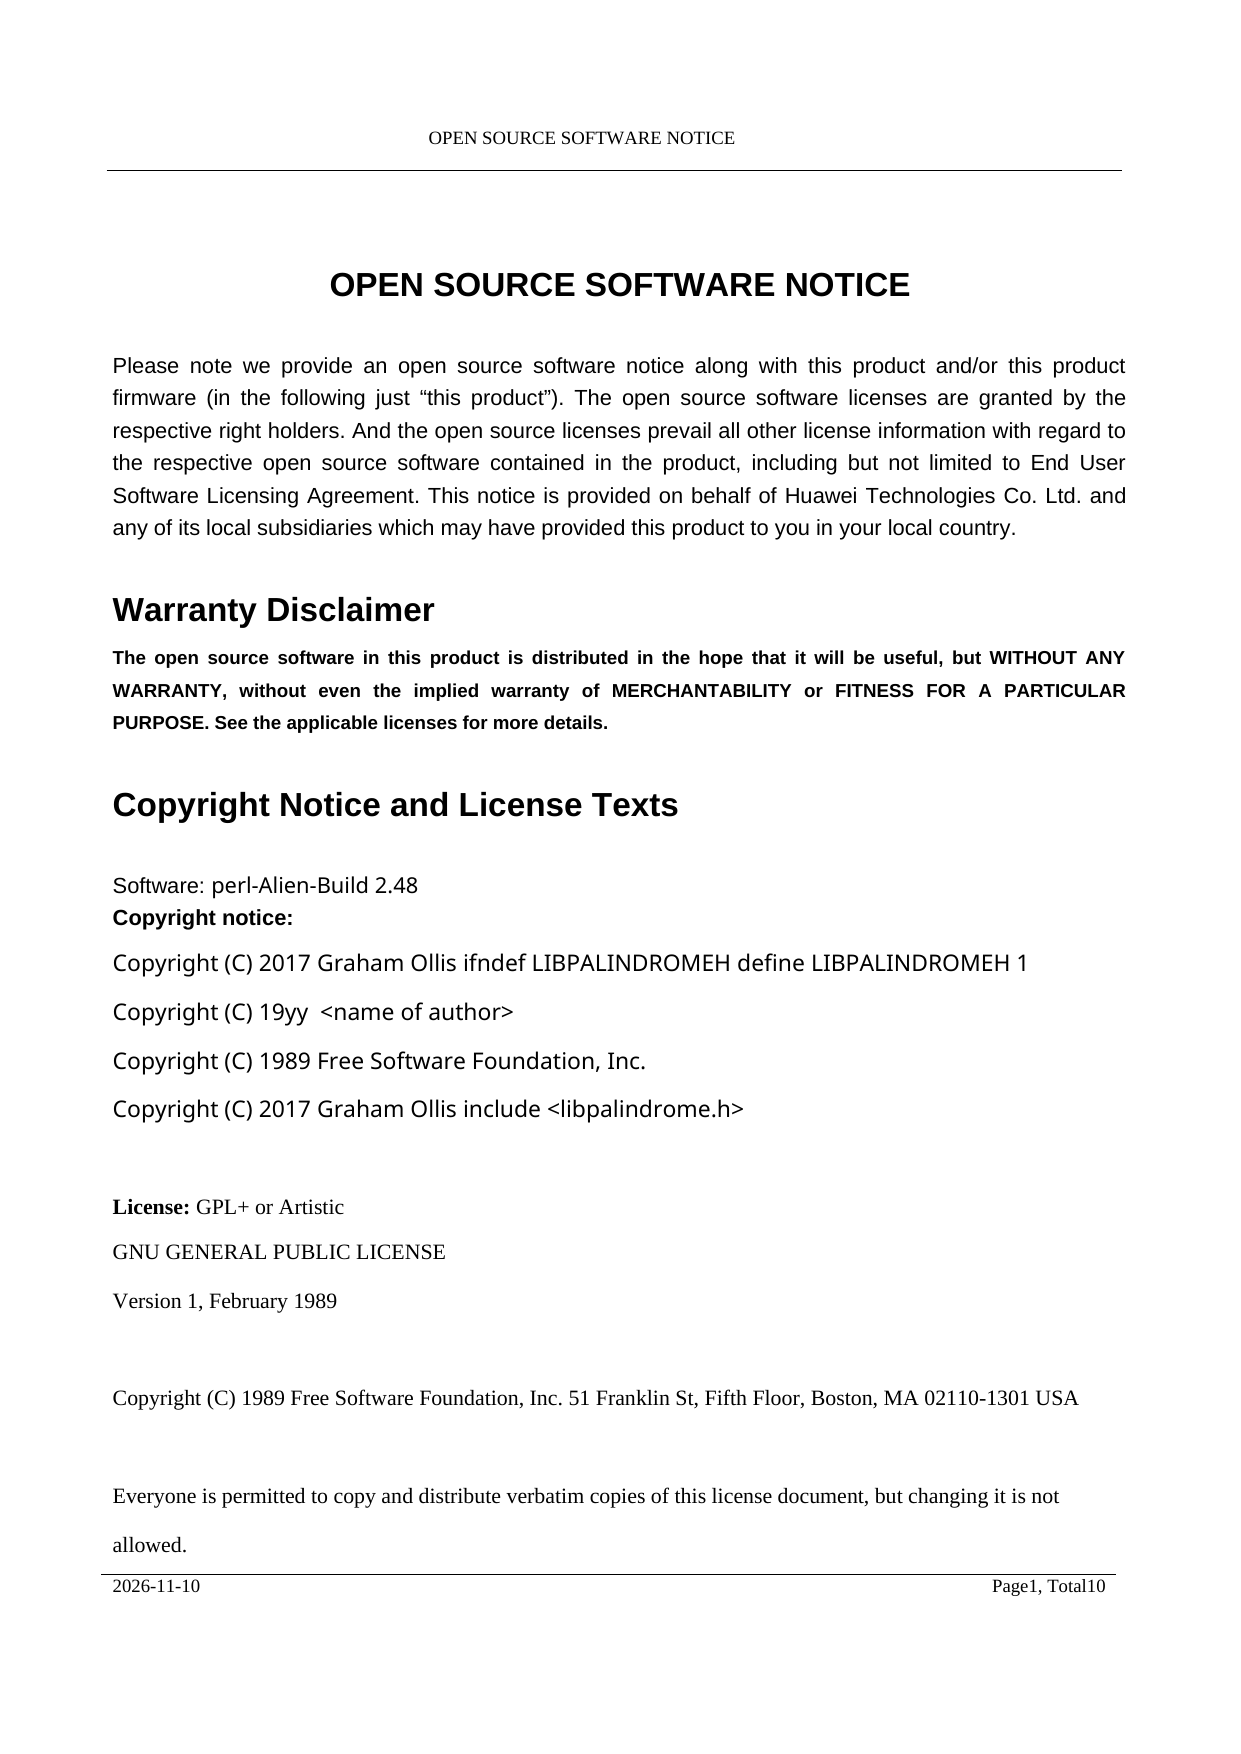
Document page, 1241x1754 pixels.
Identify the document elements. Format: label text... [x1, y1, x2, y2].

text OPEN SOURCE SOFTWARE NOTICE [112, 251, 1128, 316]
text License: GPL+ or Artistic [112, 1190, 1128, 1223]
text Warranty Disclaimer [112, 576, 1128, 641]
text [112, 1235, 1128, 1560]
text Please note we provide an open source software notice along with this product and/or this product firmware (in the following just “this product”). The open source software licenses are granted by the respective right holders. And the open source licenses prevail all other license information with regard to the respective open source software contained in the product, including but not limited to End User Software Licensing Agreement. This notice is provided on behalf of Huawei Technologies Co. Ltd. and any of its local subsidiaries which may have provided this product to you in your local country. [112, 349, 1128, 544]
text Copyright (C) 2017 Graham Ollis ifndef LIBPALINDROMEH define LIBPALINDROMEH 1 Copyright (C) 19yy <name of author> Copyright (C) 1989 Free Software Foundation, Inc. Copyright (C) 2017 Graham Ollis include <libpalindrome.h> [112, 947, 1128, 1174]
text Software: perl-Alien-Build 2.48 [112, 869, 1128, 901]
text Copyright notice: [112, 901, 1128, 934]
text Copyright Notice and License Texts [112, 771, 1128, 836]
text The open source software in this product is distributed in the hope that it will be useful, but WITHOUT ANY WARRANTY, without even the implied warranty of MERCHANTABILITY or FITNESS FOR A PARTICULAR PURPOSE. See the applicable licenses for more details. [112, 641, 1128, 739]
